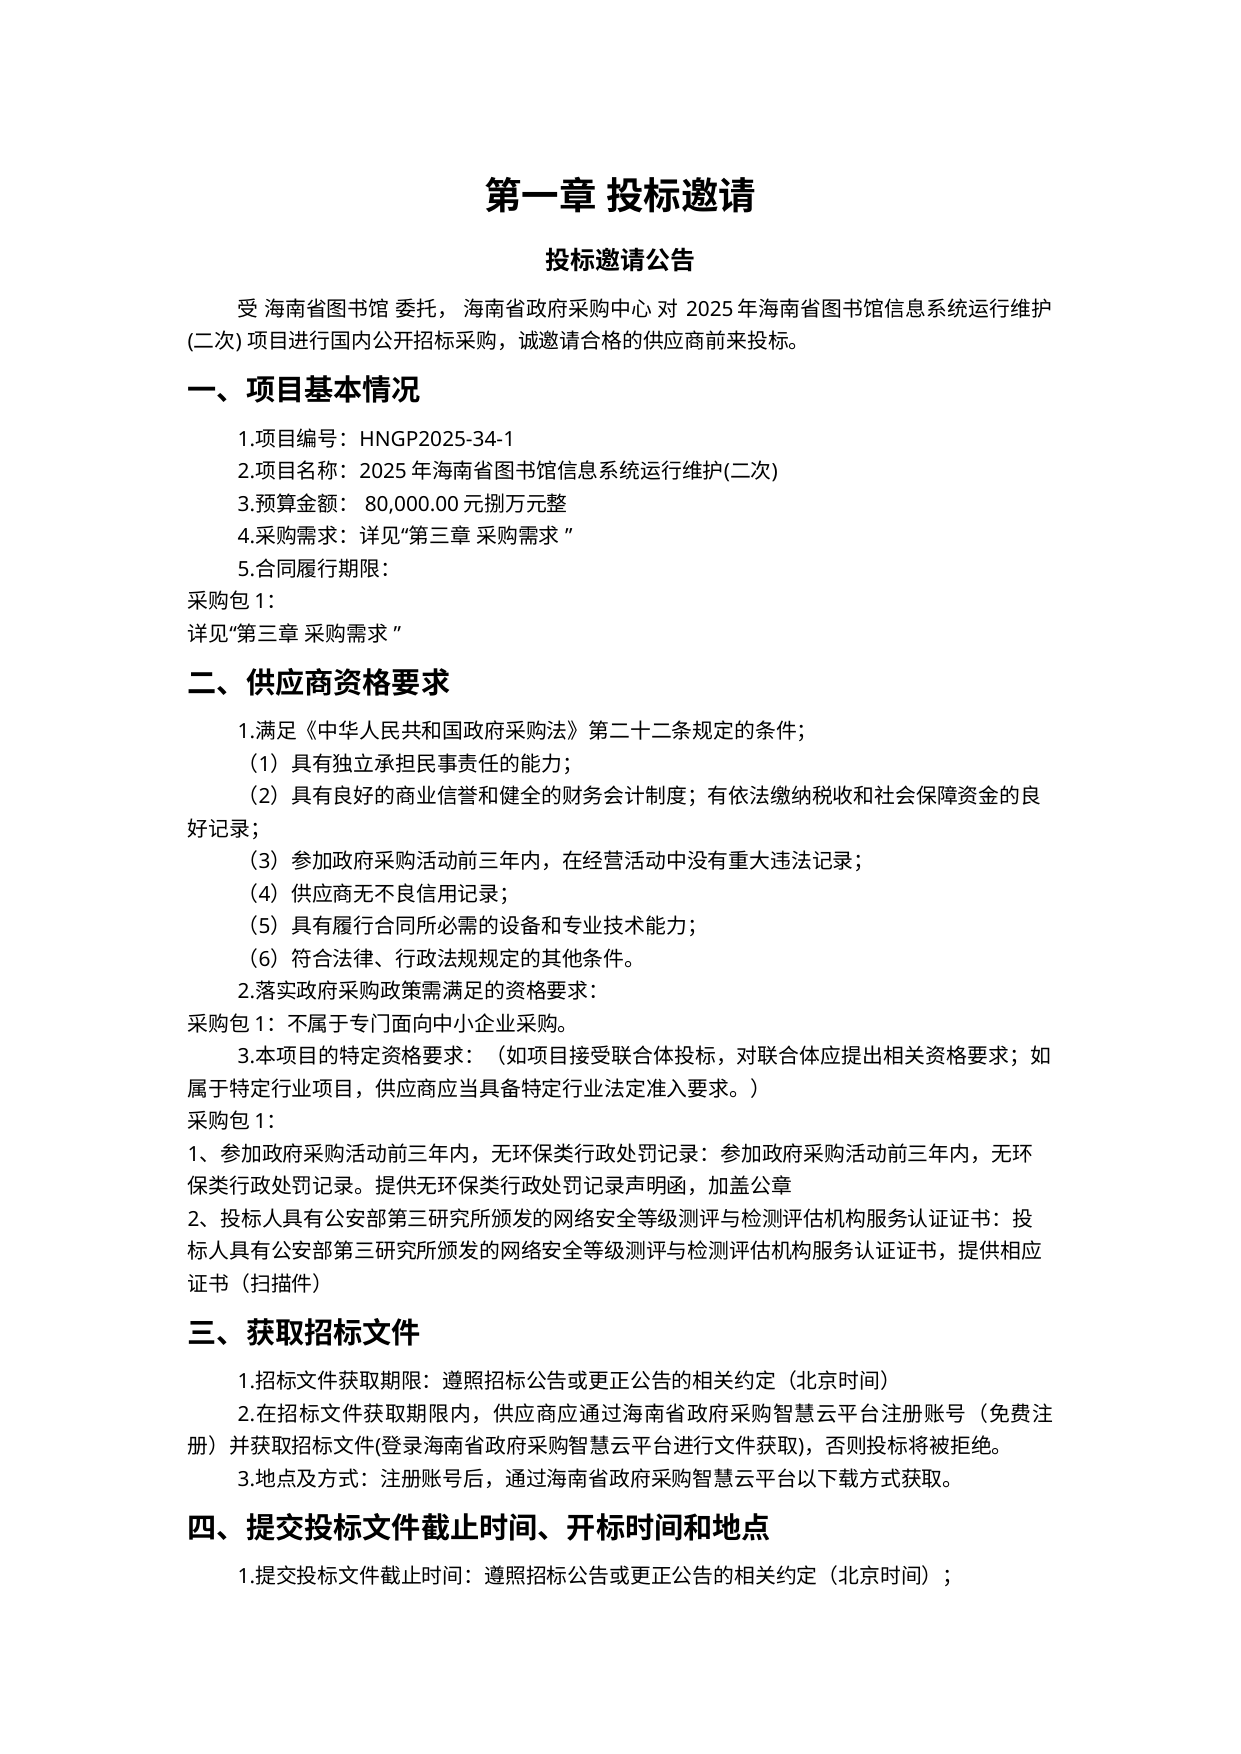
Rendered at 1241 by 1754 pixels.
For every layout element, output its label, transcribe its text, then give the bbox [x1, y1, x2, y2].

text 1、参加政府采购活动前三年内，无环保类行政处罚记录：参加政府采购活动前三年内，无环保类行政处罚记录。提供无环保类行政处罚记录声明函，加盖公章 [187, 1137, 1053, 1202]
text 1.项目编号：HNGP2025-34-1 [187, 422, 1053, 454]
text （5）具有履行合同所必需的设备和专业技术能力； [187, 909, 1053, 942]
text 投标邀请公告 [187, 227, 1053, 292]
text 采购包1： [187, 584, 1053, 617]
text 受 海南省图书馆 委托， 海南省政府采购中心 对 2025年海南省图书馆信息系统运行维护(二次) 项目进行国内公开招标采购，诚邀请合格的供应商前来投标。 [187, 292, 1053, 357]
text 采购包1： [187, 1104, 1053, 1137]
text （2）具有良好的商业信誉和健全的财务会计制度；有依法缴纳税收和社会保障资金的良好记录； [187, 779, 1053, 844]
text 1.提交投标文件截止时间：遵照招标公告或更正公告的相关约定（北京时间）； [187, 1559, 1053, 1592]
text 2.落实政府采购政策需满足的资格要求： [187, 974, 1053, 1007]
text （4）供应商无不良信用记录； [187, 877, 1053, 909]
text 采购包1：不属于专门面向中小企业采购。 [187, 1007, 1053, 1039]
text （6）符合法律、行政法规规定的其他条件。 [187, 942, 1053, 974]
text （3）参加政府采购活动前三年内，在经营活动中没有重大违法记录； [187, 844, 1053, 877]
text （1）具有独立承担民事责任的能力； [187, 747, 1053, 779]
text 二、供应商资格要求 [187, 649, 1053, 714]
text 四、提交投标文件截止时间、开标时间和地点 [187, 1494, 1053, 1559]
text 2、投标人具有公安部第三研究所颁发的网络安全等级测评与检测评估机构服务认证证书：投标人具有公安部第三研究所颁发的网络安全等级测评与检测评估机构服务认证证书，提供相应证书（扫描件） [187, 1202, 1053, 1299]
text 第一章 投标邀请 [187, 162, 1053, 227]
text 1.招标文件获取期限：遵照招标公告或更正公告的相关约定（北京时间） [187, 1364, 1053, 1397]
text 2.项目名称：2025年海南省图书馆信息系统运行维护(二次) [187, 454, 1053, 487]
text 2.在招标文件获取期限内，供应商应通过海南省政府采购智慧云平台注册账号（免费注册）并获取招标文件(登录海南省政府采购智慧云平台进行文件获取)，否则投标将被拒绝。 [187, 1397, 1053, 1462]
text 3.地点及方式：注册账号后，通过海南省政府采购智慧云平台以下载方式获取。 [187, 1462, 1053, 1494]
text 3.本项目的特定资格要求：（如项目接受联合体投标，对联合体应提出相关资格要求；如属于特定行业项目，供应商应当具备特定行业法定准入要求。） [187, 1039, 1053, 1104]
text 三、获取招标文件 [187, 1299, 1053, 1364]
text 详见“第三章 采购需求 ” [187, 617, 1053, 649]
text 一、项目基本情况 [187, 357, 1053, 422]
text 4.采购需求：详见“第三章 采购需求 ” [187, 519, 1053, 552]
text 1.满足《中华人民共和国政府采购法》第二十二条规定的条件； [187, 714, 1053, 747]
text 5.合同履行期限： [187, 552, 1053, 584]
text 3.预算金额： 80,000.00元捌万元整 [187, 487, 1053, 519]
